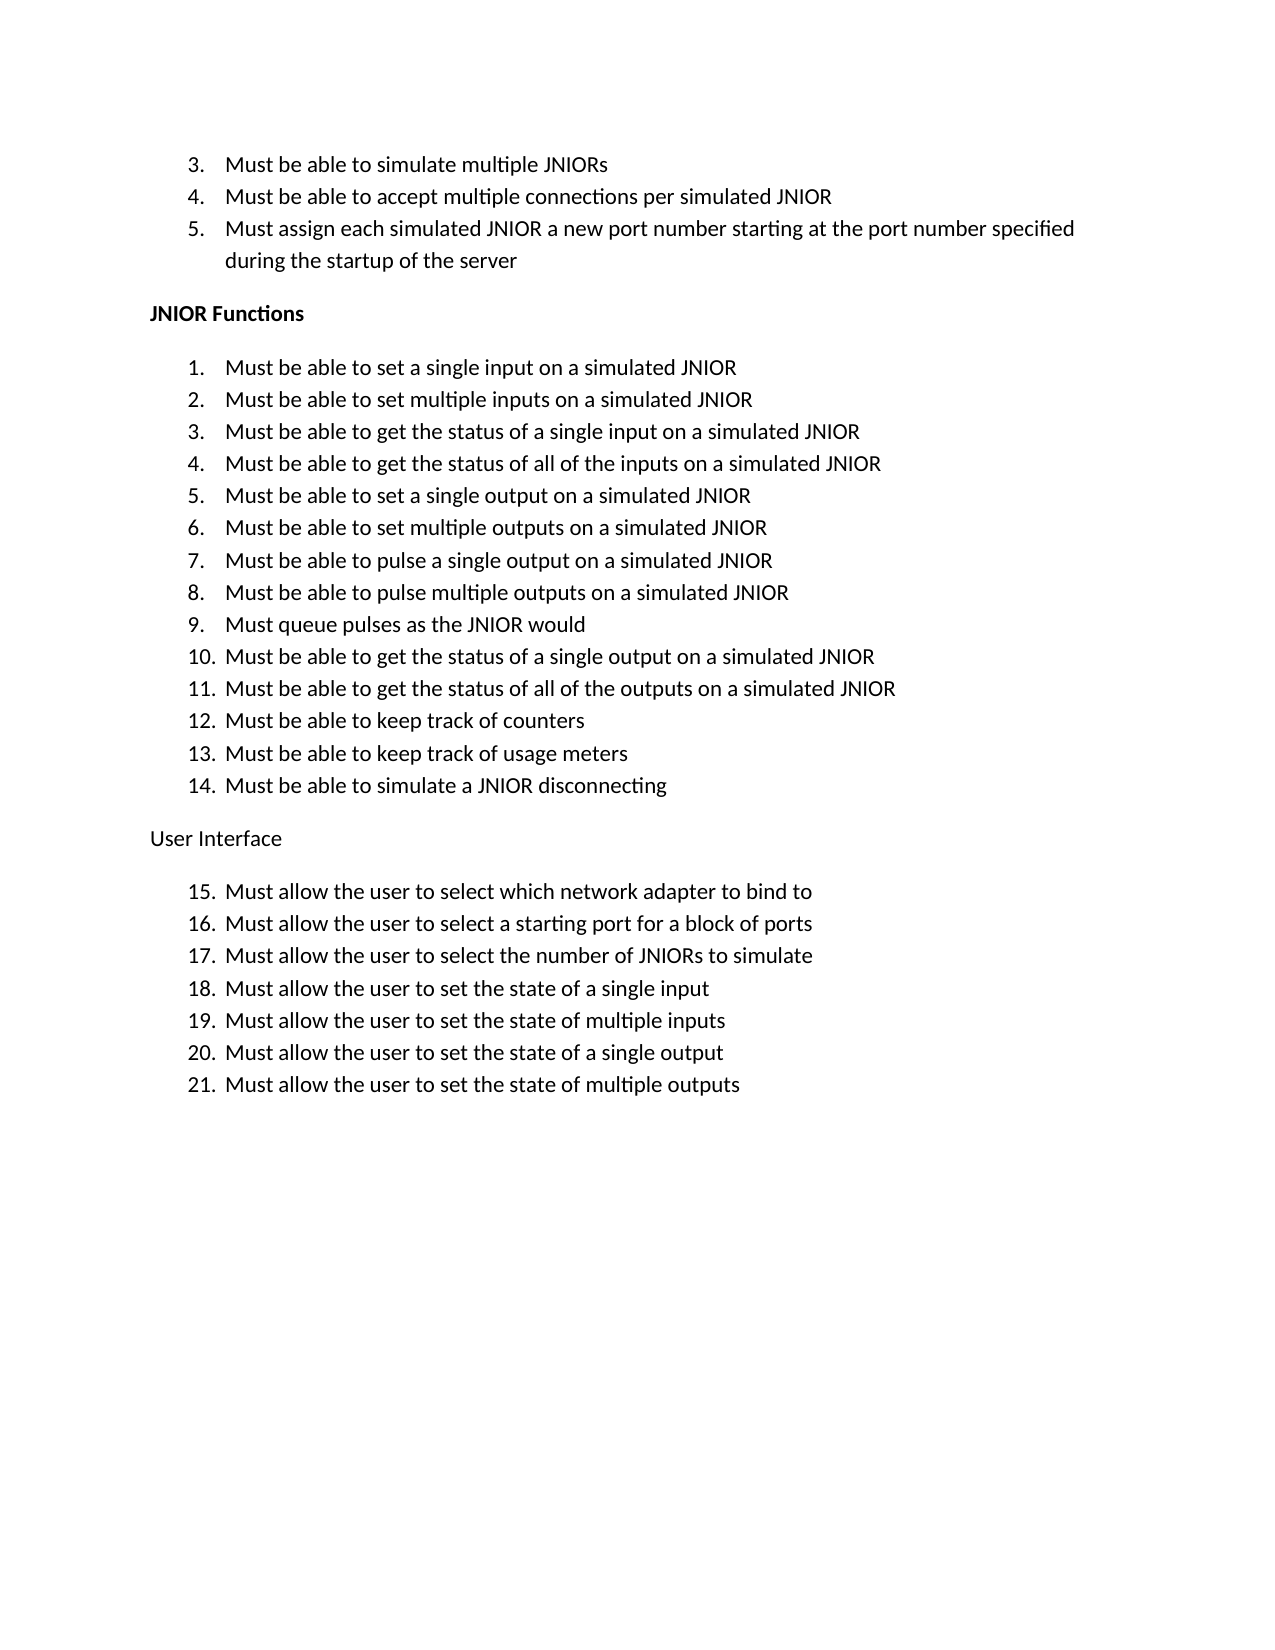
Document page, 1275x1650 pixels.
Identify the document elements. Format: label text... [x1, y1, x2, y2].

list Must allow the user to select a starting port for a block of ports [187, 909, 1125, 937]
list Must be able to keep track of counters [187, 707, 1125, 735]
list Must be able to simulate a JNIOR disconnecting [187, 771, 1125, 799]
list Must allow the user to select the number of JNIORs to simulate [187, 941, 1125, 969]
list Must be able to set multiple inputs on a simulated JNIOR [187, 385, 1125, 413]
list Must be able to set a single input on a simulated JNIOR [187, 353, 1125, 381]
text JNIOR Functions [150, 299, 1125, 328]
list Must be able to pulse a single output on a simulated JNIOR [187, 546, 1125, 574]
list Must be able to keep track of usage meters [187, 739, 1125, 767]
list Must be able to pulse multiple outputs on a simulated JNIOR [187, 578, 1125, 606]
list Must assign each simulated JNIOR a new port number starting at the port number specified during the startup of the server [187, 214, 1125, 274]
list Must be able to get the status of a single output on a simulated JNIOR [187, 642, 1125, 670]
list Must be able to accept multiple connections per simulated JNIOR [187, 182, 1125, 210]
list Must be able to get the status of all of the outputs on a simulated JNIOR [187, 674, 1125, 702]
list Must be able to get the status of a single input on a simulated JNIOR [187, 417, 1125, 445]
list Must allow the user to select which network adapter to bind to [187, 877, 1125, 905]
list Must allow the user to set the state of multiple outputs [187, 1070, 1125, 1098]
list Must allow the user to set the state of a single output [187, 1038, 1125, 1066]
list Must allow the user to set the state of multiple inputs [187, 1006, 1125, 1034]
list Must be able to set a single output on a simulated JNIOR [187, 481, 1125, 509]
list Must be able to set multiple outputs on a simulated JNIOR [187, 513, 1125, 542]
list Must queue pulses as the JNIOR would [187, 610, 1125, 638]
text User Interface [150, 824, 1125, 852]
list Must be able to simulate multiple JNIORs [187, 150, 1125, 178]
list Must be able to get the status of all of the inputs on a simulated JNIOR [187, 449, 1125, 477]
list Must allow the user to set the state of a single input [187, 974, 1125, 1002]
